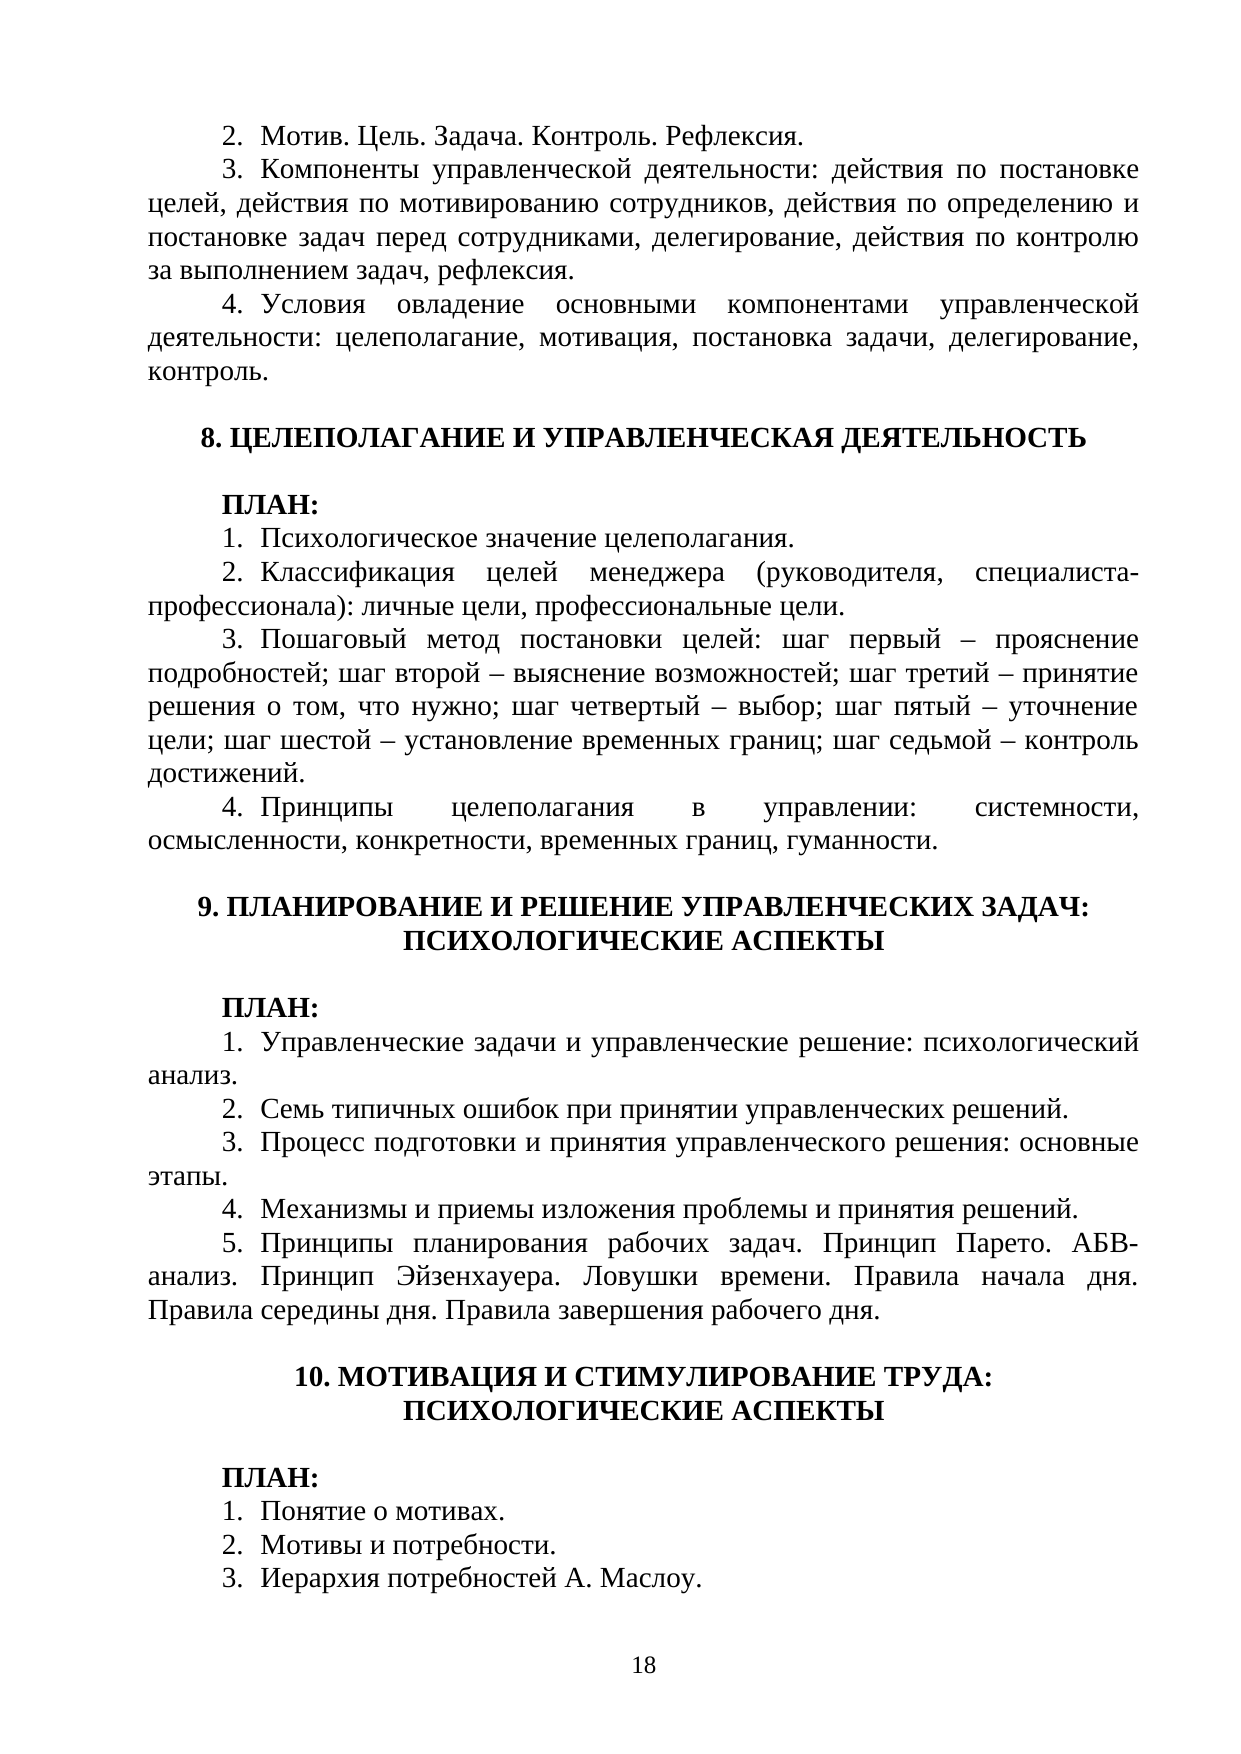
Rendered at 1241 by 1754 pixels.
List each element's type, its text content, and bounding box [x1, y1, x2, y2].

list Процесс подготовки и принятия управленческого решения: основные этапы. [148, 1124, 1140, 1191]
list Мотивы и потребности. [148, 1527, 1140, 1560]
text 9. ПЛАНИРОВАНИЕ И РЕШЕНИЕ УПРАВЛЕНЧЕСКИХ ЗАДАЧ: [148, 889, 1140, 923]
list Компоненты управленческой деятельности: действия по постановке целей, действия по мотивированию сотрудников, действия по определению и постановке задач перед сотрудниками, делегирование, действия по контролю за выполнением задач, рефлексия. [148, 152, 1140, 286]
list Принципы планирования рабочих задач. Принцип Парето. АБВ-анализ. Принцип Эйзенхауера. Ловушки времени. Правила начала дня. Правила середины дня. Правила завершения рабочего дня. [148, 1225, 1140, 1326]
list Мотив. Цель. Задача. Контроль. Рефлексия. [148, 118, 1140, 152]
list Управленческие задачи и управленческие решение: психологический анализ. [148, 1024, 1140, 1091]
list Условия овладение основными компонентами управленческой деятельности: целеполагание, мотивация, постановка задачи, делегирование, контроль. [148, 286, 1140, 386]
text ПЛАН: [148, 487, 1140, 521]
list Классификация целей менеджера (руководителя, специалиста-профессионала): личные цели, профессиональные цели. [148, 554, 1140, 621]
text 8. ЦЕЛЕПОЛАГАНИЕ И УПРАВЛЕНЧЕСКАЯ ДЕЯТЕЛЬНОСТЬ [148, 420, 1140, 453]
list Принципы целеполагания в управлении: системности, осмысленности, конкретности, временных границ, гуманности. [148, 789, 1140, 856]
text ПСИХОЛОГИЧЕСКИЕ АСПЕКТЫ [148, 923, 1140, 957]
list Понятие о мотивах. [148, 1493, 1140, 1527]
list Иерархия потребностей А. Маслоу. [148, 1560, 1140, 1594]
text ПЛАН: [148, 1460, 1140, 1493]
text ПСИХОЛОГИЧЕСКИЕ АСПЕКТЫ [148, 1393, 1140, 1426]
list Психологическое значение целеполагания. [148, 521, 1140, 554]
list Семь типичных ошибок при принятии управленческих решений. [148, 1091, 1140, 1124]
list Механизмы и приемы изложения проблемы и принятия решений. [148, 1191, 1140, 1225]
list Пошаговый метод постановки целей: шаг первый – прояснение подробностей; шаг второй – выяснение возможностей; шаг третий – принятие решения о том, что нужно; шаг четвертый – выбор; шаг пятый – уточнение цели; шаг шестой – установление временных границ; шаг седьмой – контроль достижений. [148, 621, 1140, 789]
text ПЛАН: [148, 990, 1140, 1024]
text 10. МОТИВАЦИЯ И СТИМУЛИРОВАНИЕ ТРУДА: [148, 1359, 1140, 1393]
